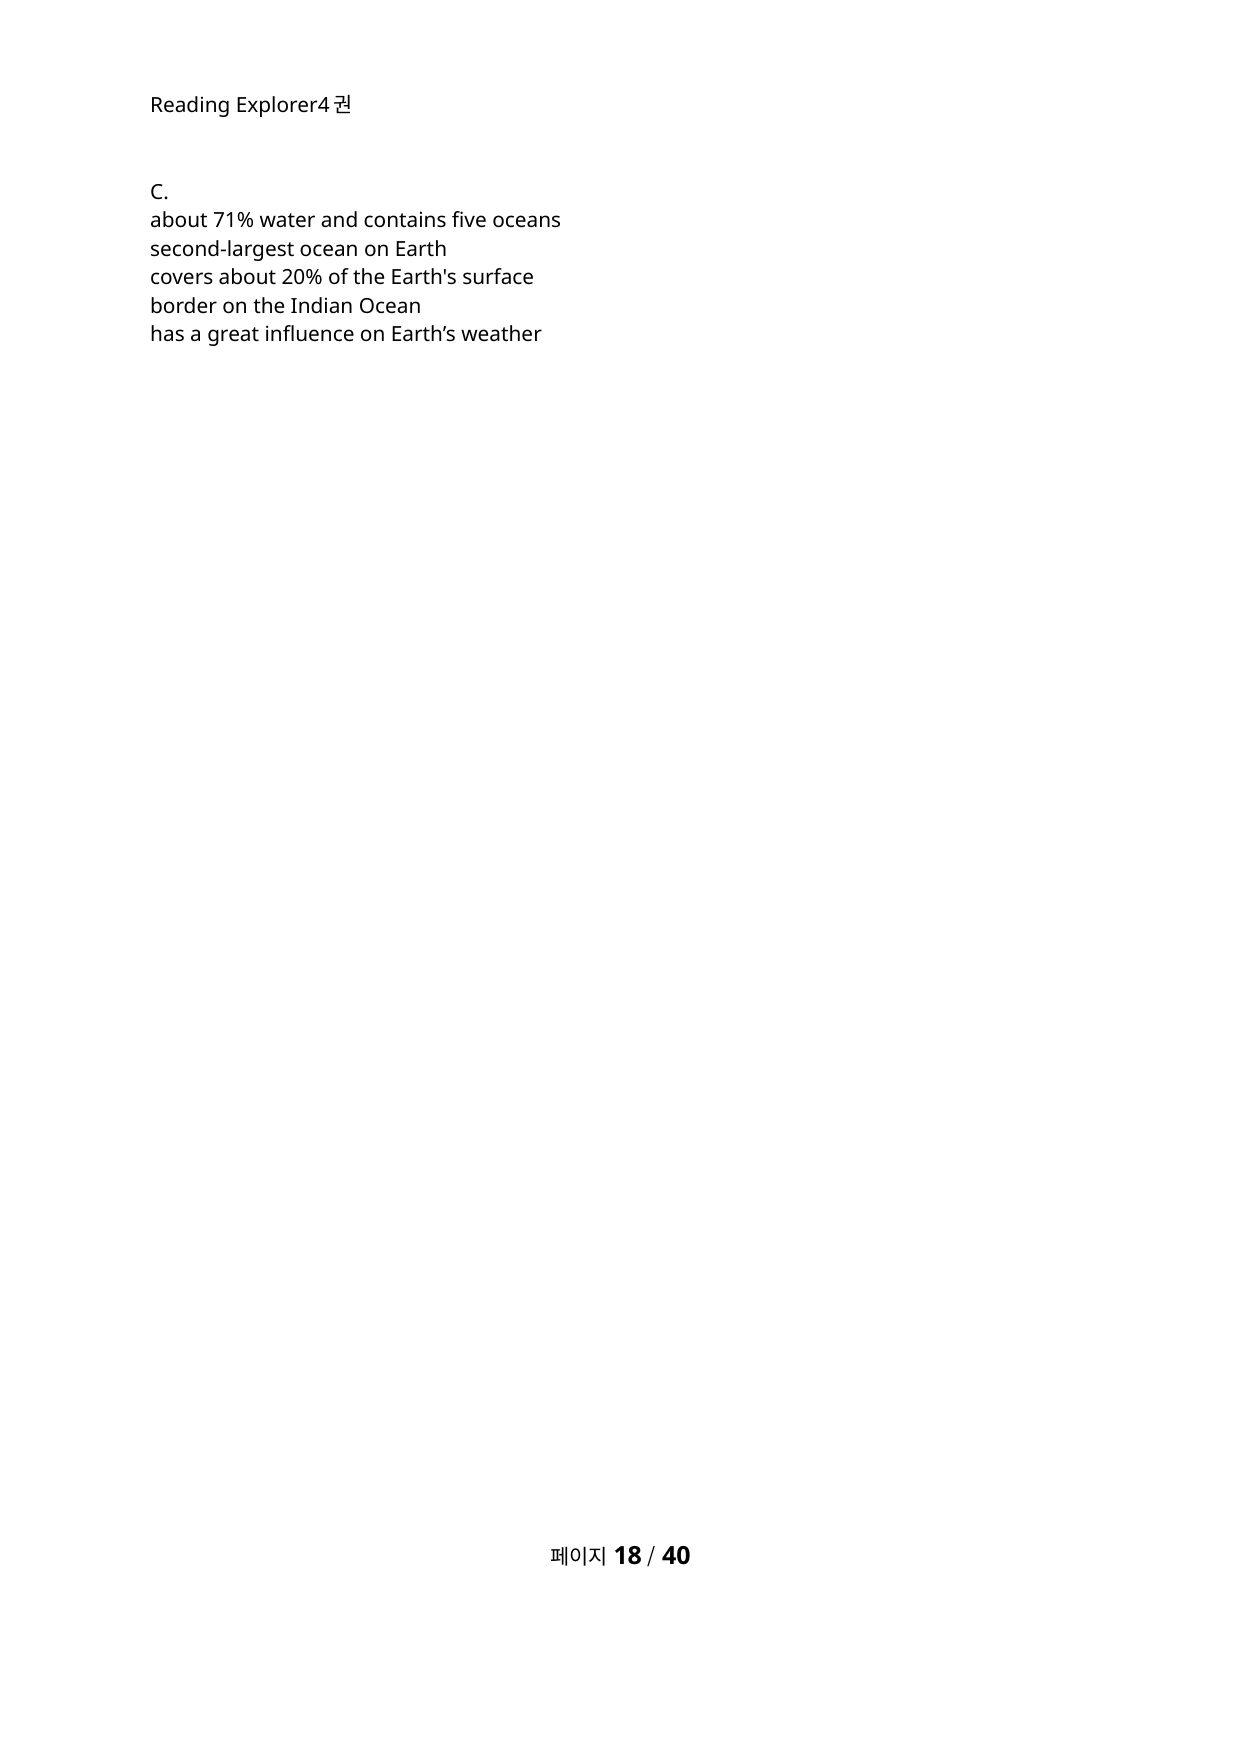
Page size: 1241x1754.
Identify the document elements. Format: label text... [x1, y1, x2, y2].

text C. [150, 177, 1090, 206]
text border on the Indian Ocean [150, 291, 1090, 319]
text second-largest ocean on Earth [150, 234, 1090, 262]
text about 71% water and contains five oceans [150, 206, 1090, 234]
text has a great influence on Earth’s weather [150, 319, 1090, 348]
text covers about 20% of the Earth's surface [150, 262, 1090, 291]
